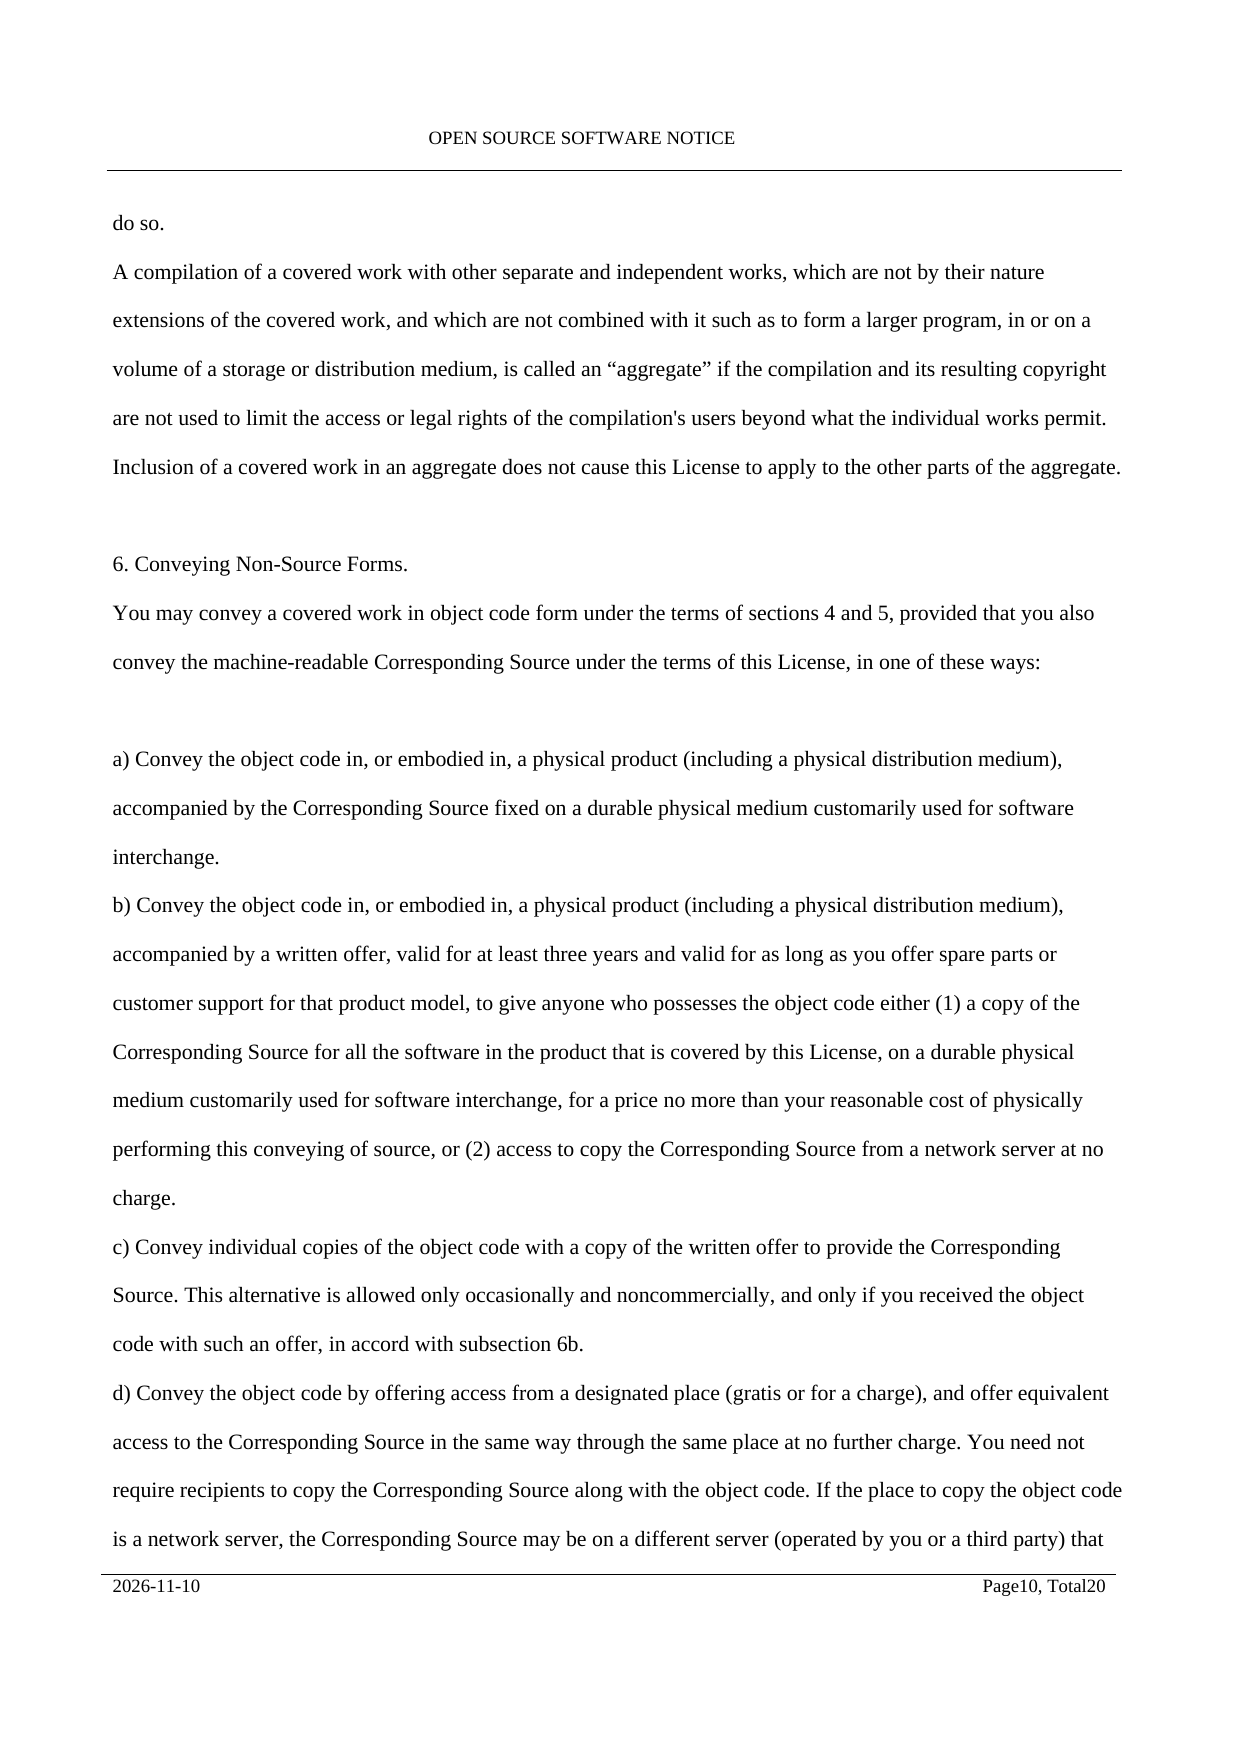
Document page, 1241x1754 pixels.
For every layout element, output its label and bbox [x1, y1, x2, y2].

text [112, 206, 1128, 1555]
